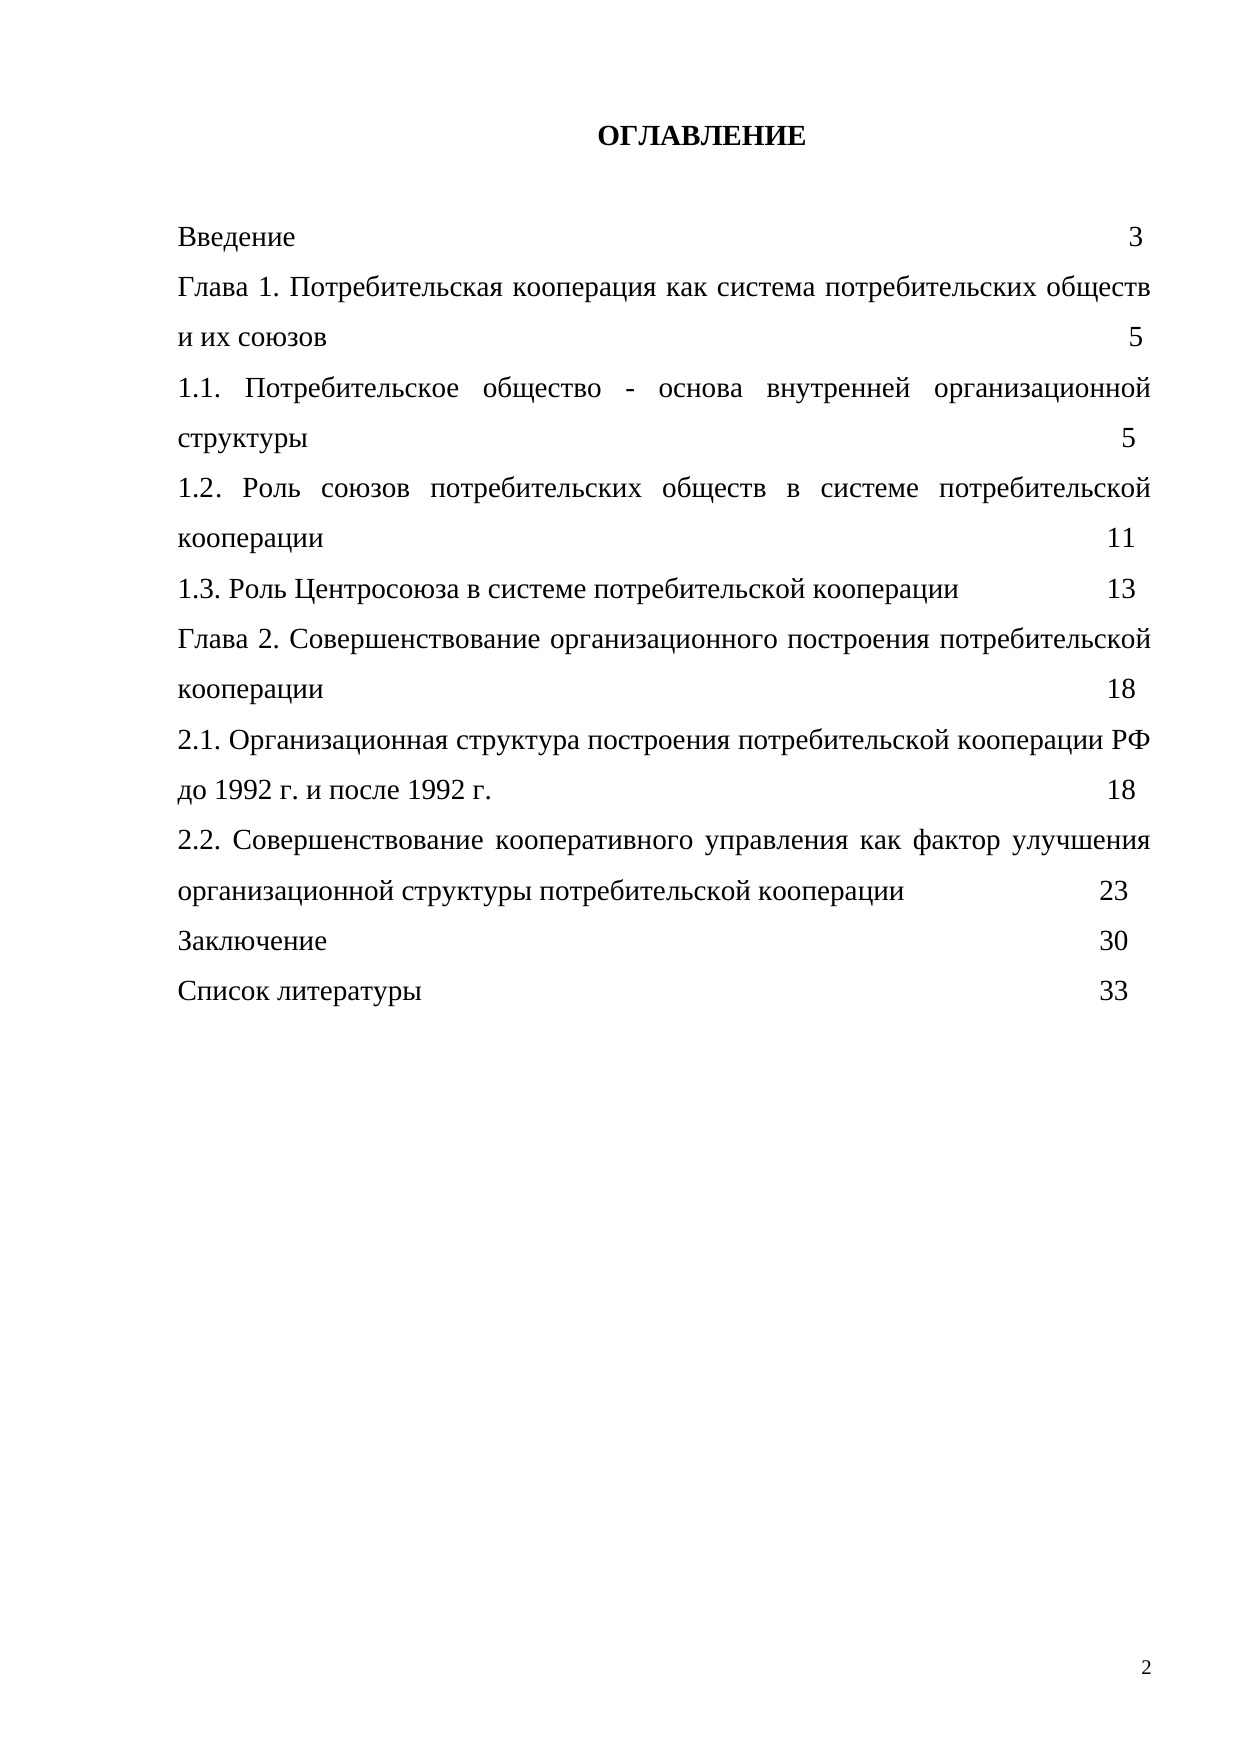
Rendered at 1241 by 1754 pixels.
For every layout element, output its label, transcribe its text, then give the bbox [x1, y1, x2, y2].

text 2.2. Совершенствование кооперативного управления как фактор улучшения организационной структуры потребительской кооперации 23 [177, 822, 1152, 906]
text 1.3. Роль Центросоюза в системе потребительской кооперации 13 [177, 571, 1152, 604]
subtitle Список литературы 33 [177, 973, 1152, 1007]
text Глава 2. Совершенствование организационного построения потребительской кооперации 18 [177, 621, 1152, 705]
text 2.1. Организационная структура построения потребительской кооперации РФ до 1992 г. и после 1992 г. 18 [177, 722, 1152, 806]
list . Роль союзов потребительских обществ в системе потребительской кооперации 11 [177, 470, 1152, 554]
text Глава 1. Потребительская кооперация как система потребительских обществ и их союзов 5 [177, 269, 1152, 353]
text ОГЛАВЛЕНИЕ [177, 118, 1152, 152]
text Заключение 30 [177, 923, 1152, 957]
text 1.1. Потребительское общество - основа внутренней организационной структуры 5 [177, 370, 1152, 453]
text Введение 3 [177, 219, 1152, 252]
